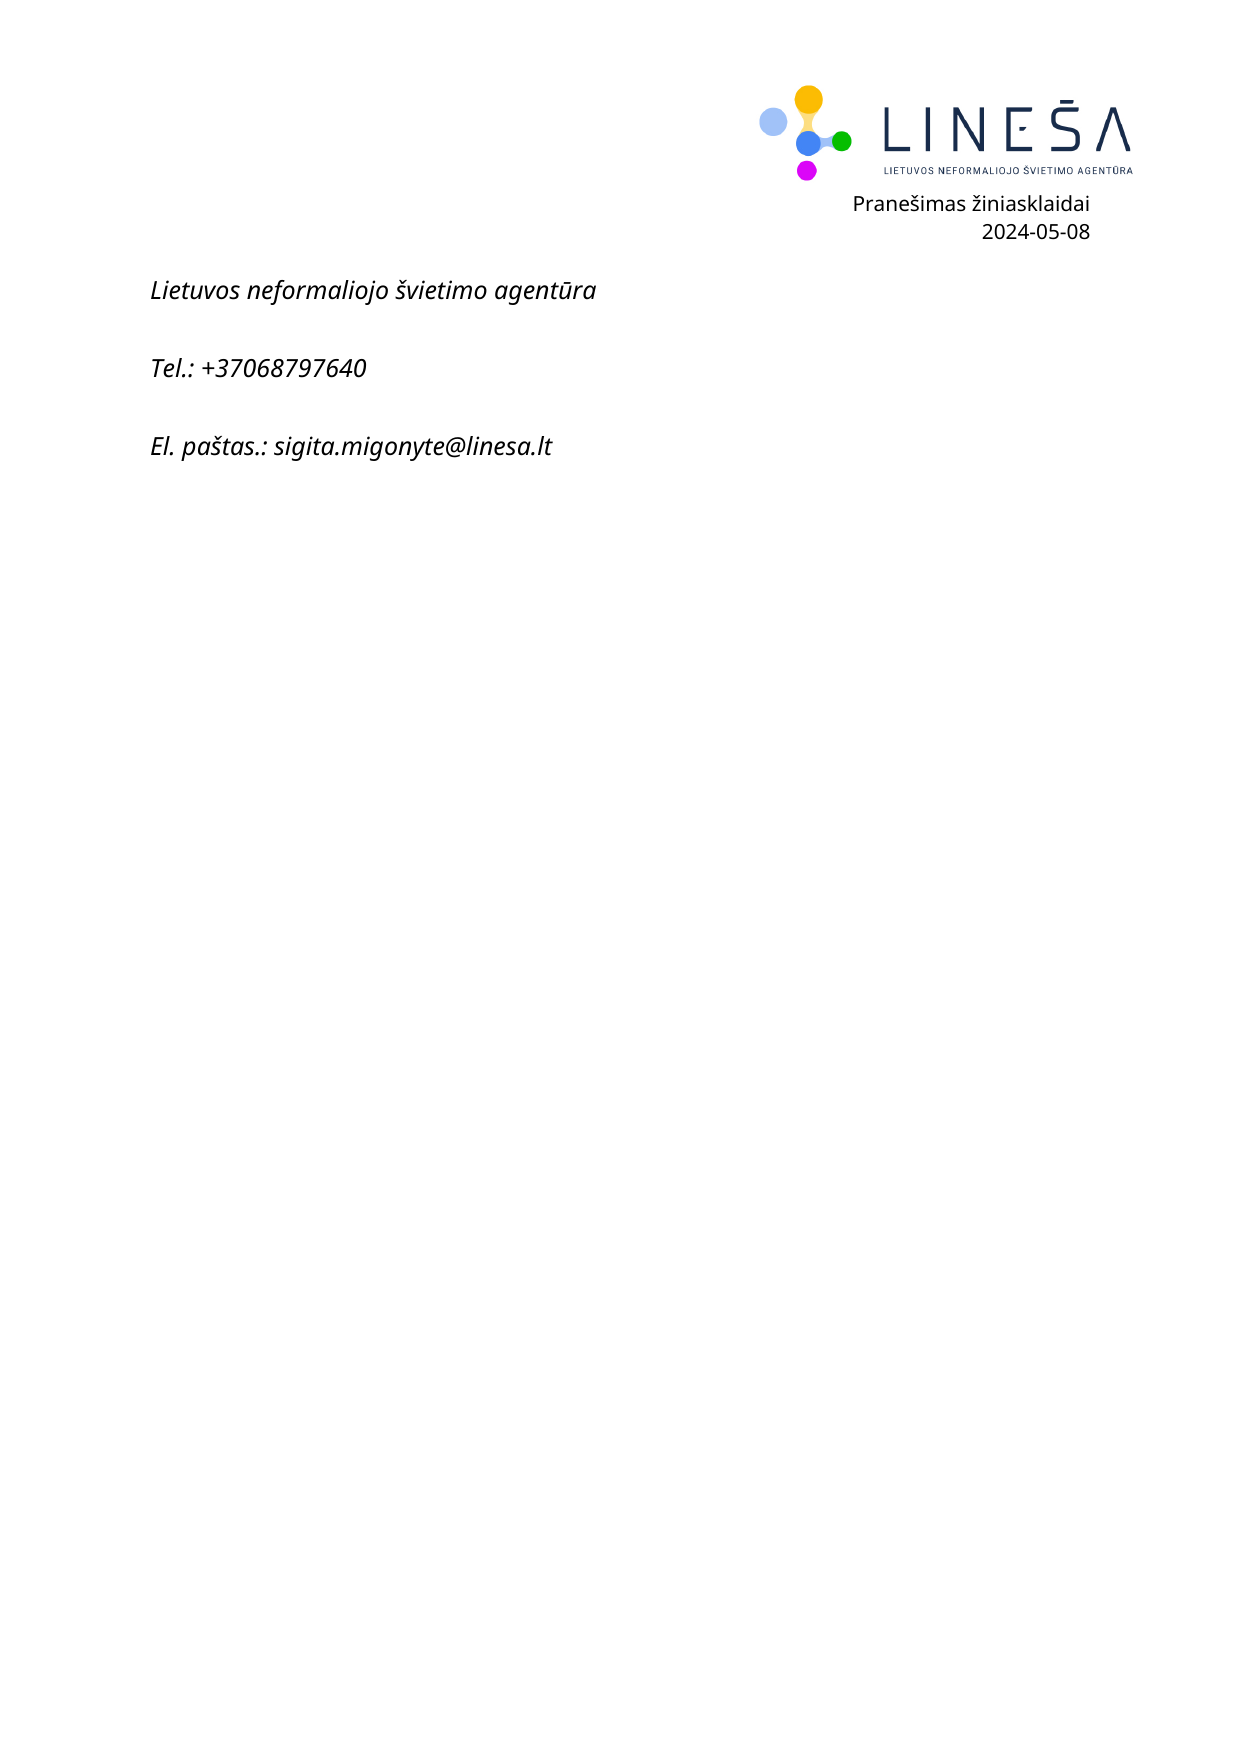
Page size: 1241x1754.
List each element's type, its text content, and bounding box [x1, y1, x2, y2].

text Tel.: +37068797640 [150, 351, 1090, 385]
text Lietuvos neformaliojo švietimo agentūra [150, 272, 1090, 306]
picture [736, 75, 1154, 189]
text El. paštas.: sigita.migonyte@linesa.lt [150, 429, 1090, 463]
